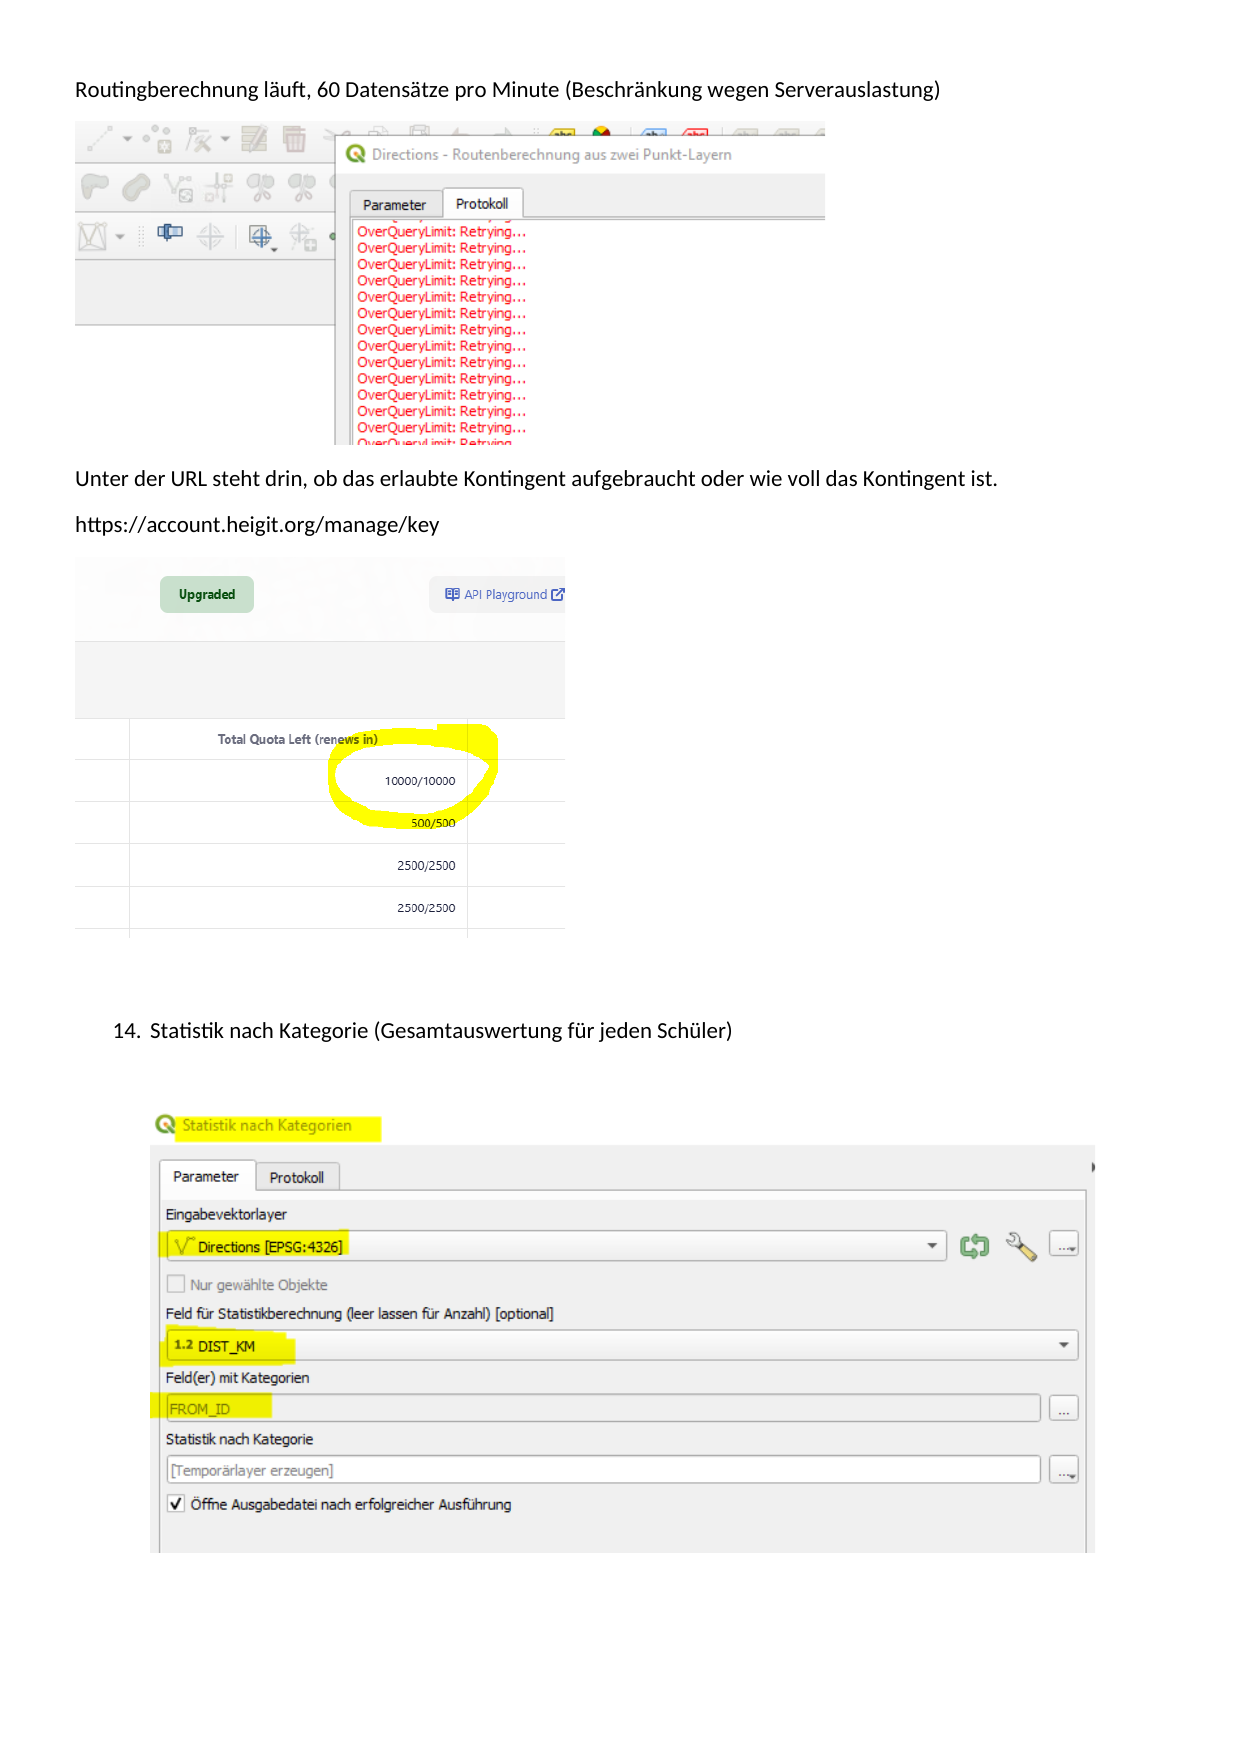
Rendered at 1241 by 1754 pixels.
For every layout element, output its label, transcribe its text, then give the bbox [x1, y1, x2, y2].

text Routingberechnung läuft, 60 Datensätze pro Minute (Beschränkung wegen Serverauslastung) [75, 75, 1165, 103]
picture [75, 557, 566, 938]
text Unter der URL steht drin, ob das erlaubte Kontingent aufgebraucht oder wie voll das Kontingent ist. [75, 464, 1165, 492]
picture [150, 1107, 1096, 1553]
list Statistik nach Kategorie (Gesamtauswertung für jeden Schüler) [112, 1016, 1165, 1044]
picture [75, 121, 826, 445]
text https://account.heigit.org/manage/key [75, 511, 1165, 539]
